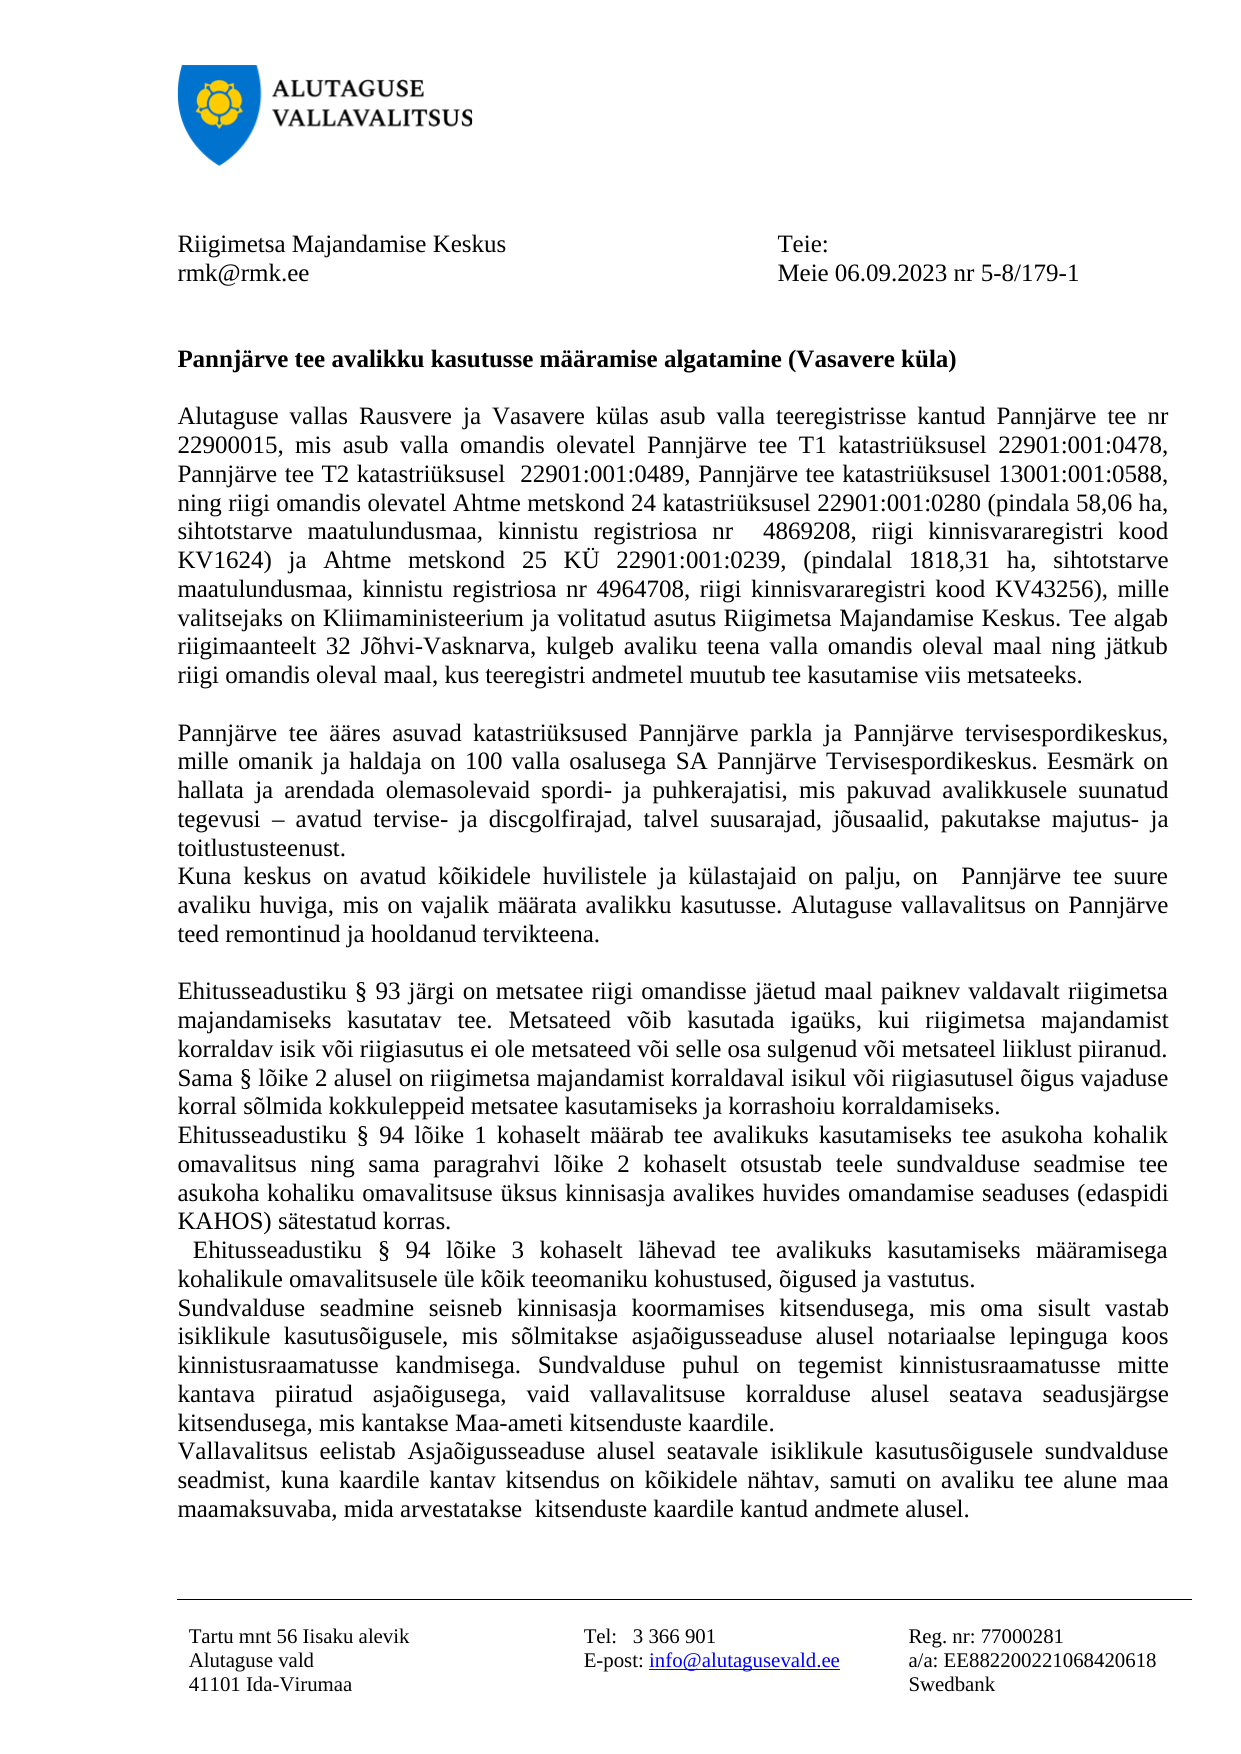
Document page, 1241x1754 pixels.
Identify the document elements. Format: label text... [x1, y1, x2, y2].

text Ehitusseadustiku § 93 järgi on metsatee riigi omandisse jäetud maal paiknev valdavalt riigimetsa majandamiseks kasutatav tee. Metsateed võib kasutada igaüks, kui riigimetsa majandamist korraldav isik või riigiasutus ei ole metsateed või selle osa sulgenud või metsateel liiklust piiranud. [177, 976, 1169, 1063]
text Alutaguse vallas Rausvere ja Vasavere külas asub valla teeregistrisse kantud Pannjärve tee nr 22900015, mis asub valla omandis olevatel Pannjärve tee T1 katastriüksusel 22901:001:0478, Pannjärve tee T2 katastriüksusel 22901:001:0489, Pannjärve tee katastriüksusel 13001:001:0588, ning riigi omandis olevatel Ahtme metskond 24 katastriüksusel 22901:001:0280 (pindala 58,06 ha, sihtotstarve maatulundusmaa, kinnistu registriosa nr 4869208, riigi kinnisvararegistri kood KV1624) ja Ahtme metskond 25 KÜ 22901:001:0239, (pindalal 1818,31 ha, sihtotstarve maatulundusmaa, kinnistu registriosa nr 4964708, riigi kinnisvararegistri kood KV43256), mille valitsejaks on Kliimaministeerium ja volitatud asutus Riigimetsa Majandamise Keskus. Tee algab riigimaanteelt 32 Jõhvi-Vasknarva, kulgeb avaliku teena valla omandis oleval maal ning jätkub riigi omandis oleval maal, kus teeregistri andmetel muutub tee kasutamise viis metsateeks. [177, 401, 1169, 689]
text Pannjärve tee avalikku kasutusse määramise algatamine (Vasavere küla) [177, 344, 1169, 373]
text Vallavalitsus eelistab Asjaõigusseaduse alusel seatavale isiklikule kasutusõigusele sundvalduse seadmist, kuna kaardile kantav kitsendus on kõikidele nähtav, samuti on avaliku tee alune maa maamaksuvaba, mida arvestatakse kitsenduste kaardile kantud andmete alusel. [177, 1436, 1169, 1523]
text Ehitusseadustiku § 94 lõike 1 kohaselt määrab tee avalikuks kasutamiseks tee asukoha kohalik omavalitsus ning sama paragrahvi lõike 2 kohaselt otsustab teele sundvalduse seadmise tee asukoha kohaliku omavalitsuse üksus kinnisasja avalikes huvides omandamise seaduses (edaspidi KAHOS) sätestatud korras. [177, 1120, 1169, 1235]
text Sama § lõike 2 alusel on riigimetsa majandamist korraldaval isikul või riigiasutusel õigus vajaduse korral sõlmida kokkuleppeid metsatee kasutamiseks ja korrashoiu korraldamiseks. [177, 1063, 1169, 1120]
text Kuna keskus on avatud kõikidele huvilistele ja külastajaid on palju, on Pannjärve tee suure avaliku huviga, mis on vajalik määrata avalikku kasutusse. Alutaguse vallavalitsus on Pannjärve teed remontinud ja hooldanud tervikteena. [177, 861, 1169, 948]
text Pannjärve tee ääres asuvad katastriüksused Pannjärve parkla ja Pannjärve tervisespordikeskus, mille omanik ja haldaja on 100 valla osalusega SA Pannjärve Tervisespordikeskus. Eesmärk on hallata ja arendada olemasolevaid spordi- ja puhkerajatisi, mis pakuvad avalikkusele suunatud tegevusi – avatud tervise- ja discgolfirajad, talvel suusarajad, jõusaalid, pakutakse majutus- ja toitlustusteenust. [177, 718, 1169, 861]
picture [177, 65, 473, 166]
text rmk@rmk.ee Meie 06.09.2023 nr 5-8/179-1 [177, 258, 1169, 286]
text Sundvalduse seadmine seisneb kinnisasja koormamises kitsendusega, mis oma sisult vastab isiklikule kasutusõigusele, mis sõlmitakse asjaõigusseaduse alusel notariaalse lepinguga koos kinnistusraamatusse kandmisega. Sundvalduse puhul on tegemist kinnistusraamatusse mitte kantava piiratud asjaõigusega, vaid vallavalitsuse korralduse alusel seatava seadusjärgse kitsendusega, mis kantakse Maa-ameti kitsenduste kaardile. [177, 1293, 1169, 1436]
text Riigimetsa Majandamise Keskus Teie: [177, 229, 1169, 258]
text Ehitusseadustiku § 94 lõike 3 kohaselt lähevad tee avalikuks kasutamiseks määramisega kohalikule omavalitsusele üle kõik teeomaniku kohustused, õigused ja vastutus. [177, 1235, 1169, 1293]
